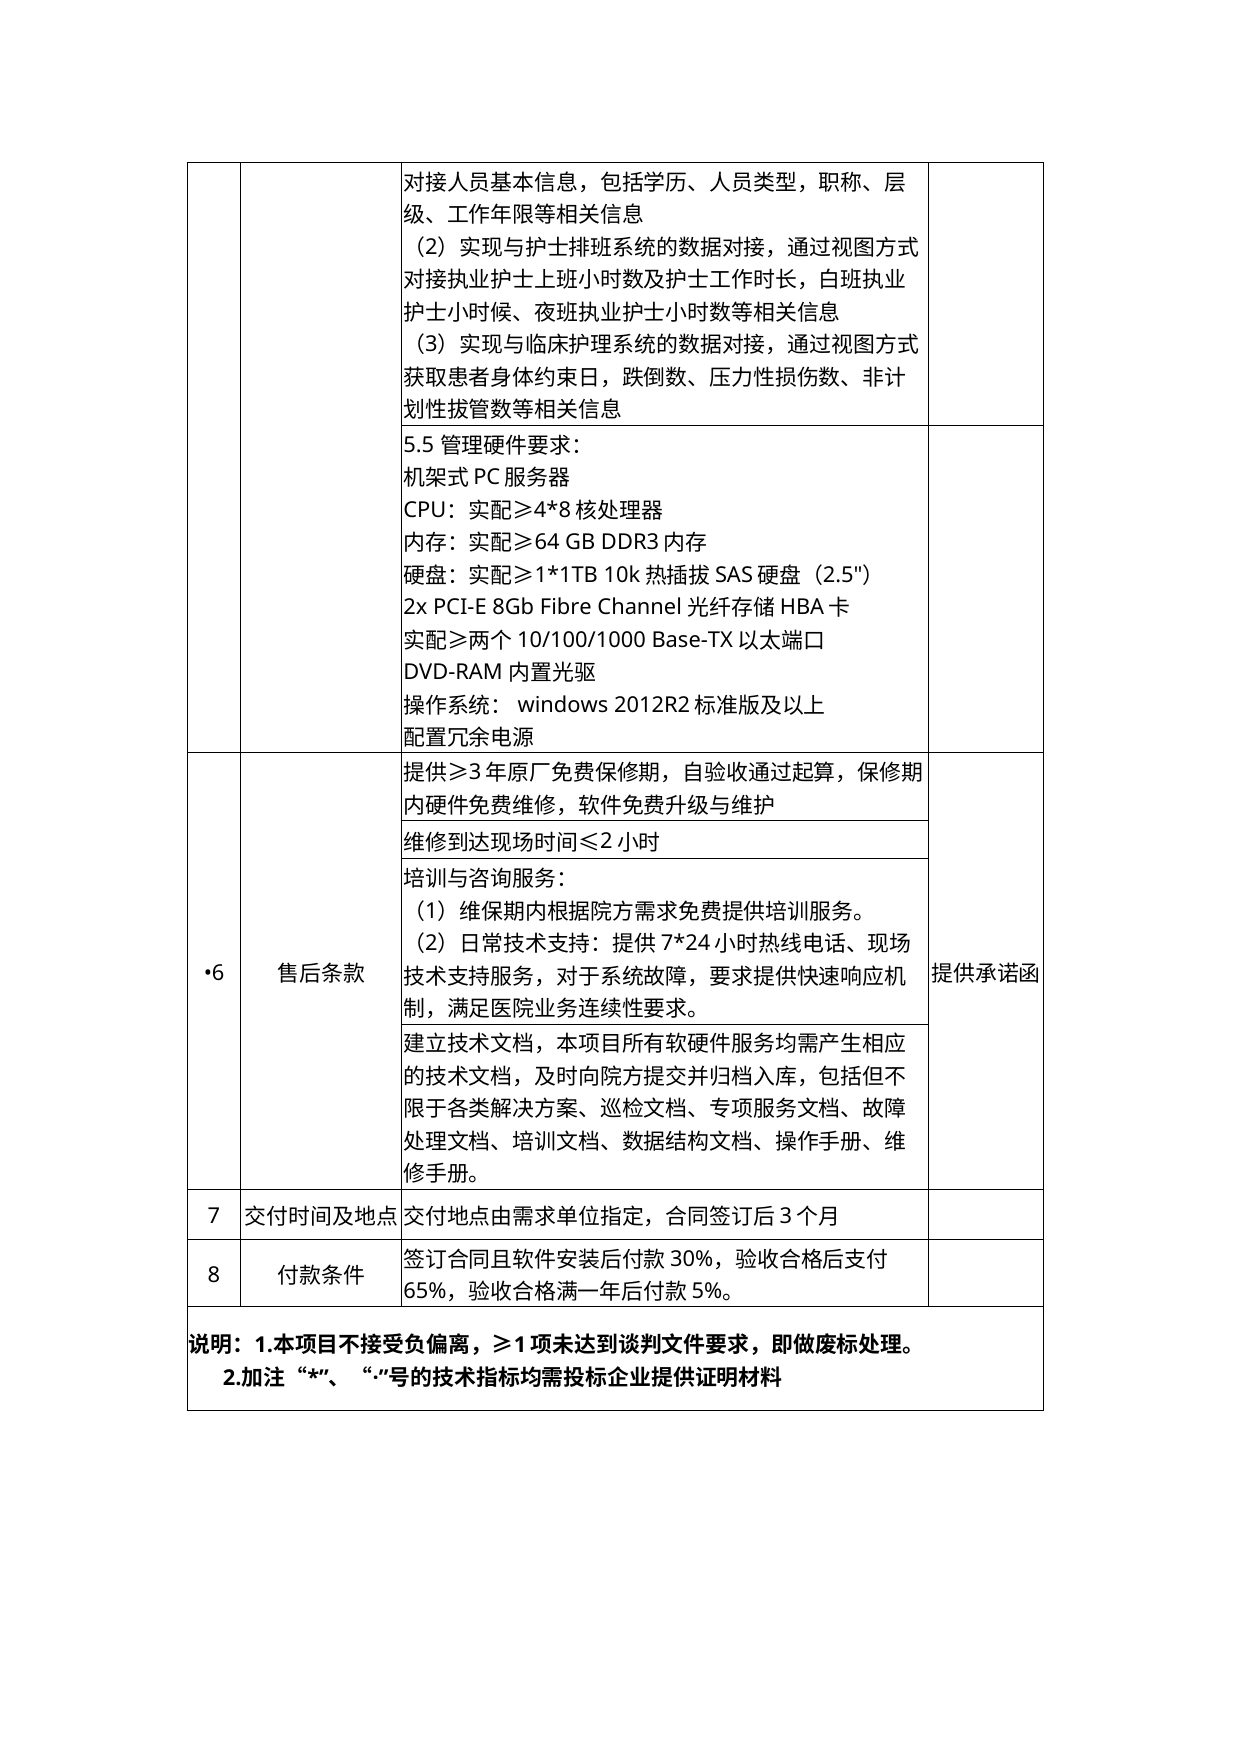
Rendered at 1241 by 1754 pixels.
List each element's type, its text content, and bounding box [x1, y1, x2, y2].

table_cell 付款条件 [241, 1240, 401, 1306]
table_cell [929, 163, 1043, 424]
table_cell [402, 163, 928, 424]
table_cell 8 [188, 1240, 240, 1306]
table_cell [929, 1190, 1043, 1238]
table_cell 建立技术文档，本项目所有软硬件服务均需产生相应的技术文档，及时向院方提交并归档入库，包括但不限于各类解决方案、巡检文档、专项服务文档、故障处理文档、培训文档、数据结构文档、操作手册、维修手册。 [402, 1025, 928, 1188]
table_cell 维修到达现场时间≤2小时 [402, 821, 928, 858]
table_cell 7 [188, 1190, 240, 1238]
table_cell •6 [188, 753, 240, 1188]
table_cell 说明：1.本项目不接受负偏离，≥1项未达到谈判文件要求，即做废标处理。 2.加注“*”、“·”号的技术指标均需投标企业提供证明材料 [188, 1307, 1043, 1410]
table_cell 售后条款 [241, 753, 401, 1188]
table_cell 培训与咨询服务： （1）维保期内根据院方需求免费提供培训服务。 （2）日常技术支持：提供7*24小时热线电话、现场技术支持服务，对于系统故障，要求提供快速响应机制，满足医院业务连续性要求。 [402, 859, 928, 1023]
table_cell 交付时间及地点 [241, 1190, 401, 1238]
table_cell 提供≥3年原厂免费保修期，自验收通过起算，保修期内硬件免费维修，软件免费升级与维护 [402, 753, 928, 820]
table_cell [929, 426, 1043, 752]
table_cell 提供承诺函 [929, 753, 1043, 1188]
table_cell [929, 1240, 1043, 1306]
table_cell 5.5 管理硬件要求： 机架式PC服务器 CPU：实配≥4*8核处理器 内存：实配≥64 GB DDR3内存 硬盘：实配≥1*1TB 10k热插拔SAS硬盘（2.5"） 2x PCI-E 8Gb Fibre Channel 光纤存储HBA卡 实配≥两个10/100/1000 Base-TX以太端口 DVD-RAM 内置光驱 操作系统： windows 2012R2标准版及以上 配置冗余电源 [402, 426, 928, 752]
table_cell 交付地点由需求单位指定，合同签订后3个月 [402, 1190, 928, 1238]
table_cell 签订合同且软件安装后付款30%，验收合格后支付65%，验收合格满一年后付款5%。 [402, 1240, 928, 1306]
